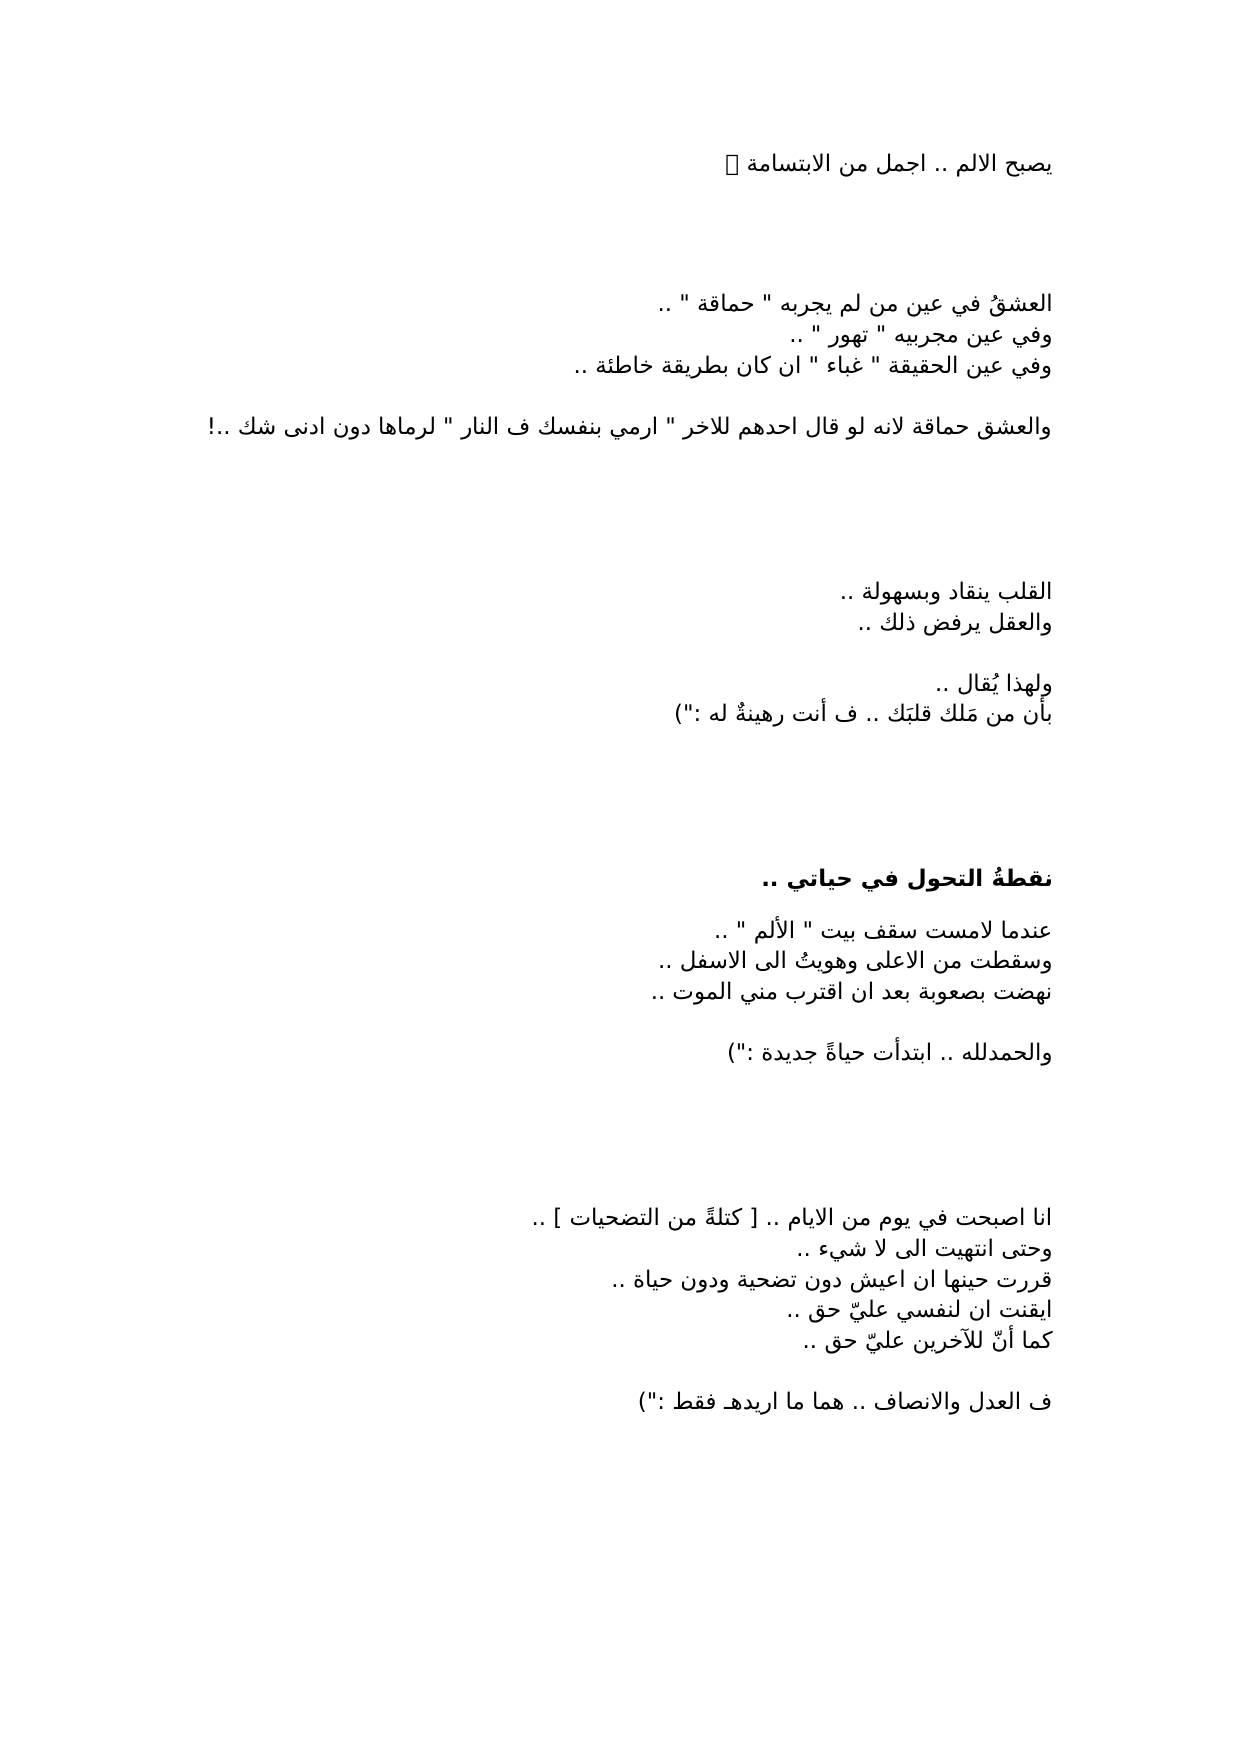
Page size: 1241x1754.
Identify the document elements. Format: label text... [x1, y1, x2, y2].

text القلب ينقاد وبسهولة .. والعقل يرفض ذلك .. ولهذا يُقال .. بأن من مَلك قلبَك .. ف أنت رهينةٌ له :") [187, 578, 1053, 727]
text العشقُ في عين من لم يجربه " حماقة " .. وفي عين مجربيه " تهور " .. وفي عين الحقيقة " غباء " ان كان بطريقة خاطئة .. والعشق حماقة لانه لو قال احدهم للاخر " ارمي بنفسك ف النار " لرماها دون ادنى شك ..! [187, 291, 1053, 440]
text عندما لامست سقف بيت " الألم " .. وسقطت من الاعلى وهويتُ الى الاسفل .. نهضت بصعوبة بعد ان اقترب مني الموت .. والحمدلله .. ابتدأت حياةً جديدة :") [187, 917, 1053, 1066]
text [187, 150, 1053, 209]
text نقطةُ التحول في حياتي .. [187, 866, 1053, 892]
text انا اصبحت في يوم من الايام .. [ كتلةً من التضحيات ] .. وحتى انتهيت الى لا شيء .. قررت حينها ان اعيش دون تضحية ودون حياة .. ايقنت ان لنفسي عليّ حق .. كما أنّ للآخرين عليّ حق .. ف العدل والانصاف .. هما ما اريدهـ فقط :") [187, 1204, 1053, 1415]
